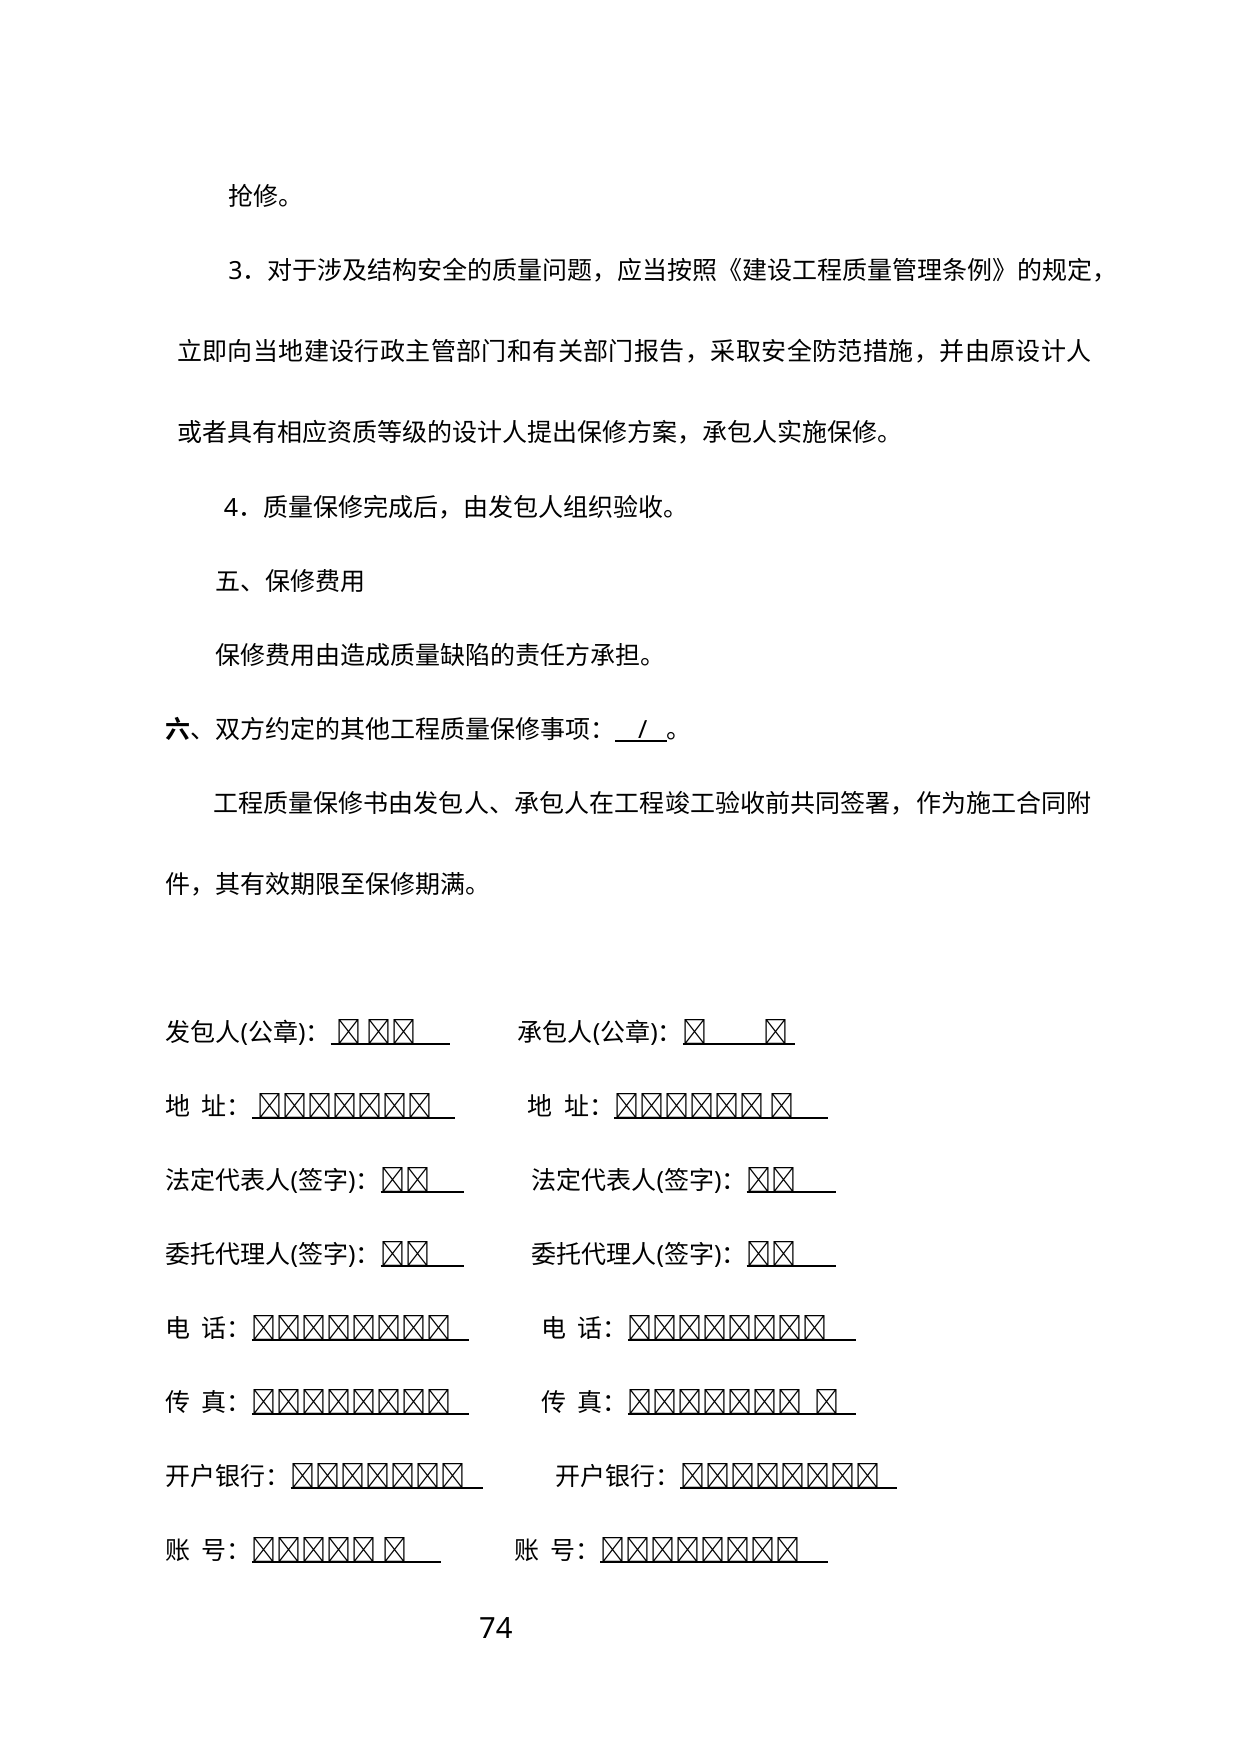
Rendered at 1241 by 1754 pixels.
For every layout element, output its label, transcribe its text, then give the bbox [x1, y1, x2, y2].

text 工程质量保修书由发包人、承包人在工程竣工验收前共同签署，作为施工合同附件，其有效期限至保修期满。 [165, 769, 1092, 915]
text 4．质量保修完成后，由发包人组织验收。 [211, 473, 1092, 538]
text 开户银行： 开户银行： [165, 1442, 1092, 1507]
text 传 真： 传 真：  [165, 1368, 1092, 1433]
text 保修费用由造成质量缺陷的责任方承担。 [165, 621, 1092, 686]
text 六、双方约定的其他工程质量保修事项： / 。 [165, 695, 1092, 760]
text 3．对于涉及结构安全的质量问题，应当按照《建设工程质量管理条例》的规定，立即向当地建设行政主管部门和有关部门报告，采取安全防范措施，并由原设计人或者具有相应资质等级的设计人提出保修方案，承包人实施保修。 [177, 236, 1092, 463]
text 电 话： 电 话： [165, 1294, 1092, 1359]
text 五、保修费用 [165, 547, 1092, 612]
text 法定代表人(签字)： 法定代表人(签字)： [165, 1146, 1092, 1211]
text 委托代理人(签字)： 委托代理人(签字)： [165, 1220, 1092, 1285]
text 抢修。 [177, 162, 1092, 227]
text 账 号：  账 号： [165, 1516, 1092, 1581]
text 发包人(公章)：   承包人(公章)：  [165, 998, 1092, 1063]
text 地 址：  地 址：  [165, 1072, 1092, 1137]
